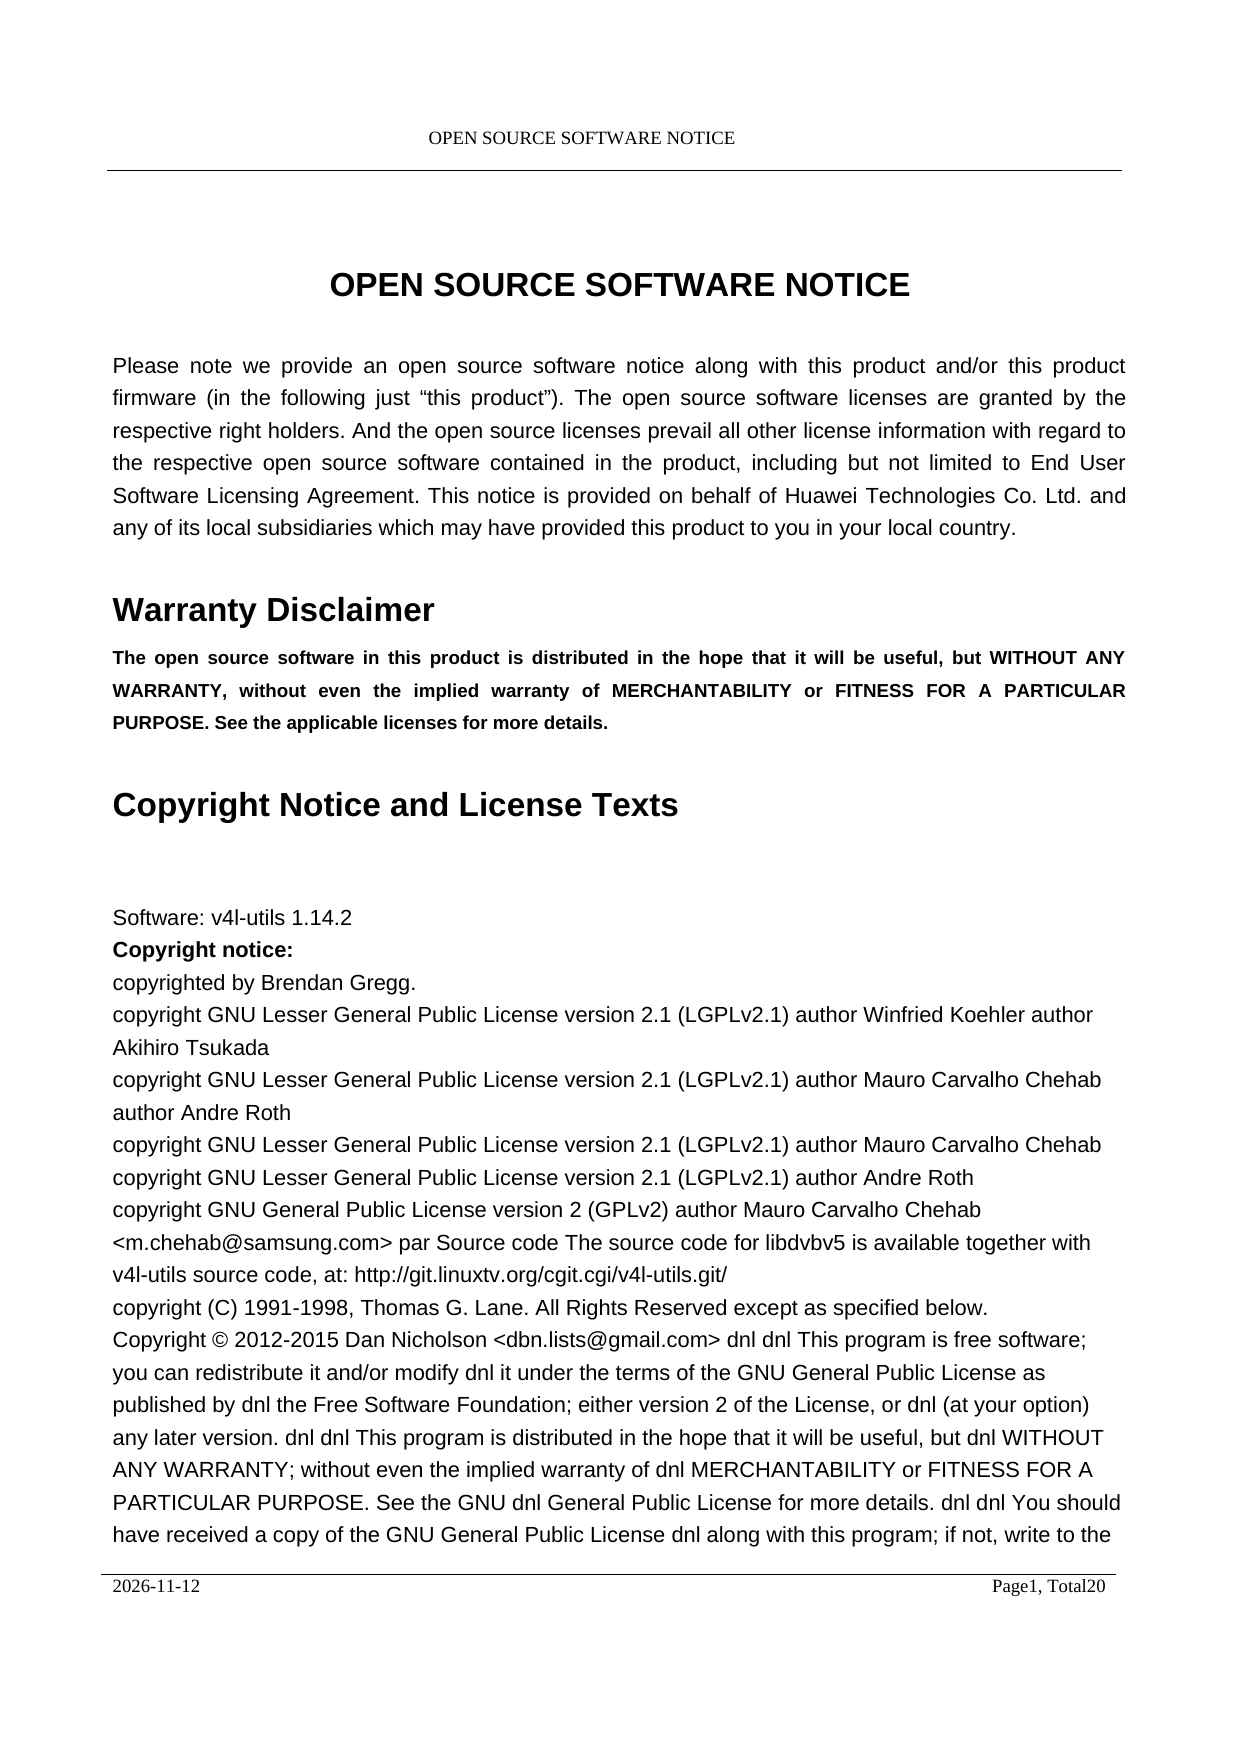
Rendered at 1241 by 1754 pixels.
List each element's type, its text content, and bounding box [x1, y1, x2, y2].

text copyright GNU General Public License version 2 (GPLv2) author Mauro Carvalho Chehab <m.chehab@samsung.com> par Source code The source code for libdvbv5 is available together with v4l-utils source code, at: http://git.linuxtv.org/cgit.cgi/v4l-utils.git/ [112, 1193, 1128, 1291]
text Please note we provide an open source software notice along with this product and/or this product firmware (in the following just “this product”). The open source software licenses are granted by the respective right holders. And the open source licenses prevail all other license information with regard to the respective open source software contained in the product, including but not limited to End User Software Licensing Agreement. This notice is provided on behalf of Huawei Technologies Co. Ltd. and any of its local subsidiaries which may have provided this product to you in your local country. [112, 349, 1128, 544]
text copyright GNU Lesser General Public License version 2.1 (LGPLv2.1) author Mauro Carvalho Chehab author Andre Roth [112, 1063, 1128, 1128]
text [112, 1323, 1128, 1551]
text copyright GNU Lesser General Public License version 2.1 (LGPLv2.1) author Andre Roth [112, 1161, 1128, 1193]
text copyright (C) 1991-1998, Thomas G. Lane. All Rights Reserved except as specified below. [112, 1291, 1128, 1323]
text Warranty Disclaimer [112, 576, 1128, 641]
text copyright GNU Lesser General Public License version 2.1 (LGPLv2.1) author Mauro Carvalho Chehab [112, 1128, 1128, 1161]
text Copyright Notice and License Texts [112, 771, 1128, 836]
text OPEN SOURCE SOFTWARE NOTICE [112, 251, 1128, 316]
text Software: v4l-utils 1.14.2 [112, 901, 1128, 933]
text copyright GNU Lesser General Public License version 2.1 (LGPLv2.1) author Winfried Koehler author Akihiro Tsukada [112, 998, 1128, 1063]
text Copyright notice: [112, 933, 1128, 966]
text The open source software in this product is distributed in the hope that it will be useful, but WITHOUT ANY WARRANTY, without even the implied warranty of MERCHANTABILITY or FITNESS FOR A PARTICULAR PURPOSE. See the applicable licenses for more details. [112, 641, 1128, 739]
text copyrighted by Brendan Gregg. [112, 966, 1128, 998]
